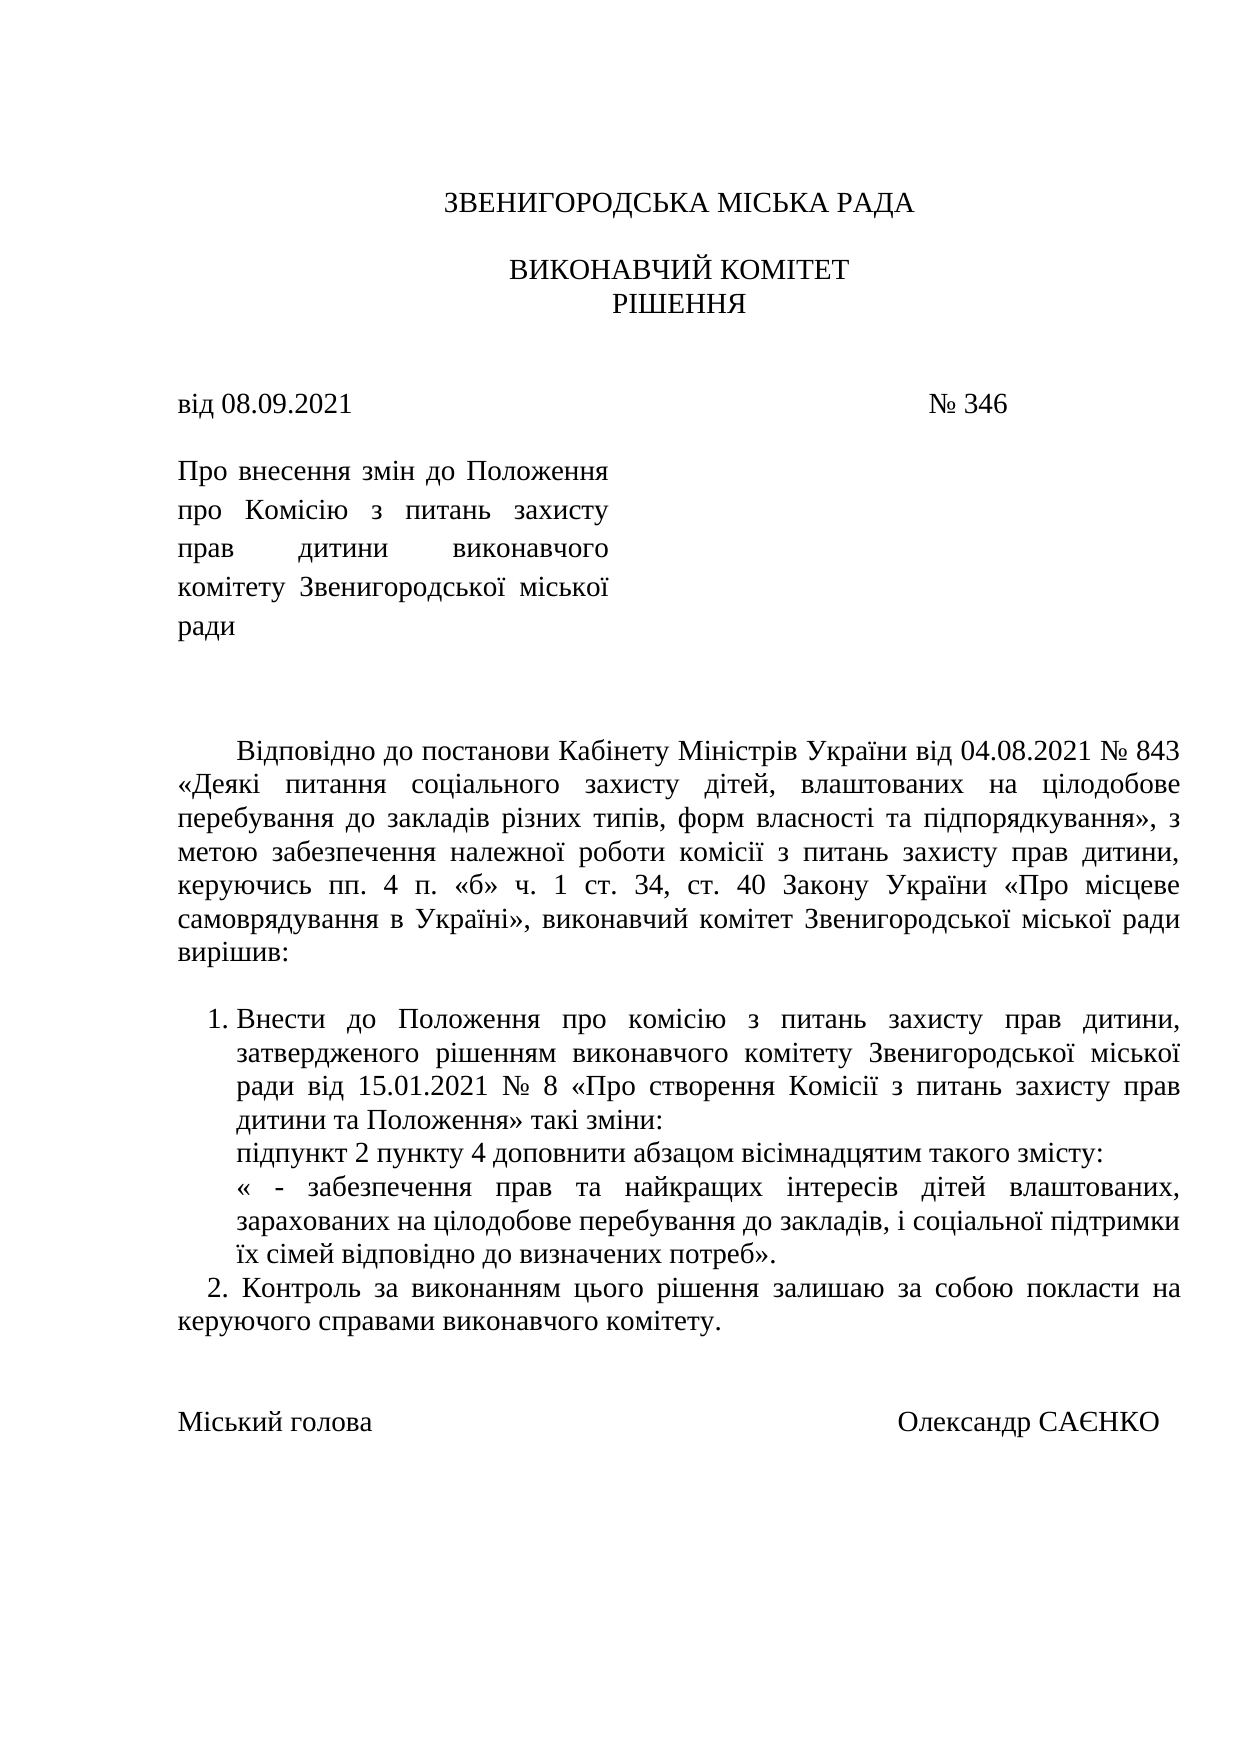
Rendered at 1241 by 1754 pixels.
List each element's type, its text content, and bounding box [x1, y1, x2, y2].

list Внести до Положення про комісію з питань захисту прав дитини, затвердженого рішенням виконавчого комітету Звенигородської міської ради від 15.01.2021 № 8 «Про створення Комісії з питань захисту прав дитини та Положення» такі зміни: [207, 1001, 1181, 1136]
text РІШЕННЯ [177, 286, 1181, 319]
text Відповідно до постанови Кабінету Міністрів України від 04.08.2021 № 843 «Деякі питання соціального захисту дітей, влаштованих на цілодобове перебування до закладів різних типів, форм власності та підпорядкування», з метою забезпечення належної роботи комісії з питань захисту прав дитини, керуючись пп. 4 п. «б» ч. 1 ст. 34, ст. 40 Закону України «Про місцеве самоврядування в Україні», виконавчий комітет Звенигородської міської ради вирішив: [177, 733, 1181, 968]
list підпункт 2 пункту 4 доповнити абзацом вісімнадцятим такого змісту: [236, 1136, 1181, 1169]
text ЗВЕНИГОРОДСЬКА МІСЬКА РАДА [177, 185, 1181, 219]
text ВИКОНАВЧИЙ КОМІТЕТ [177, 252, 1181, 286]
text від 08.09.2021 № 346 [177, 386, 1181, 420]
text « - забезпечення прав та найкращих інтересів дітей влаштованих, зарахованих на цілодобове перебування до закладів, і соціальної підтримки їх сімей відповідно до визначених потреб». [236, 1169, 1181, 1270]
table_header Про внесення змін до Положення про Комісію з питань захисту прав дитини виконавчого комітету Звенигородської міської ради [166, 454, 620, 666]
text 2. Контроль за виконанням цього рішення залишаю за собою покласти на керуючого справами виконавчого комітету. [177, 1270, 1181, 1337]
text Міський голова Олександр САЄНКО [177, 1404, 1181, 1437]
